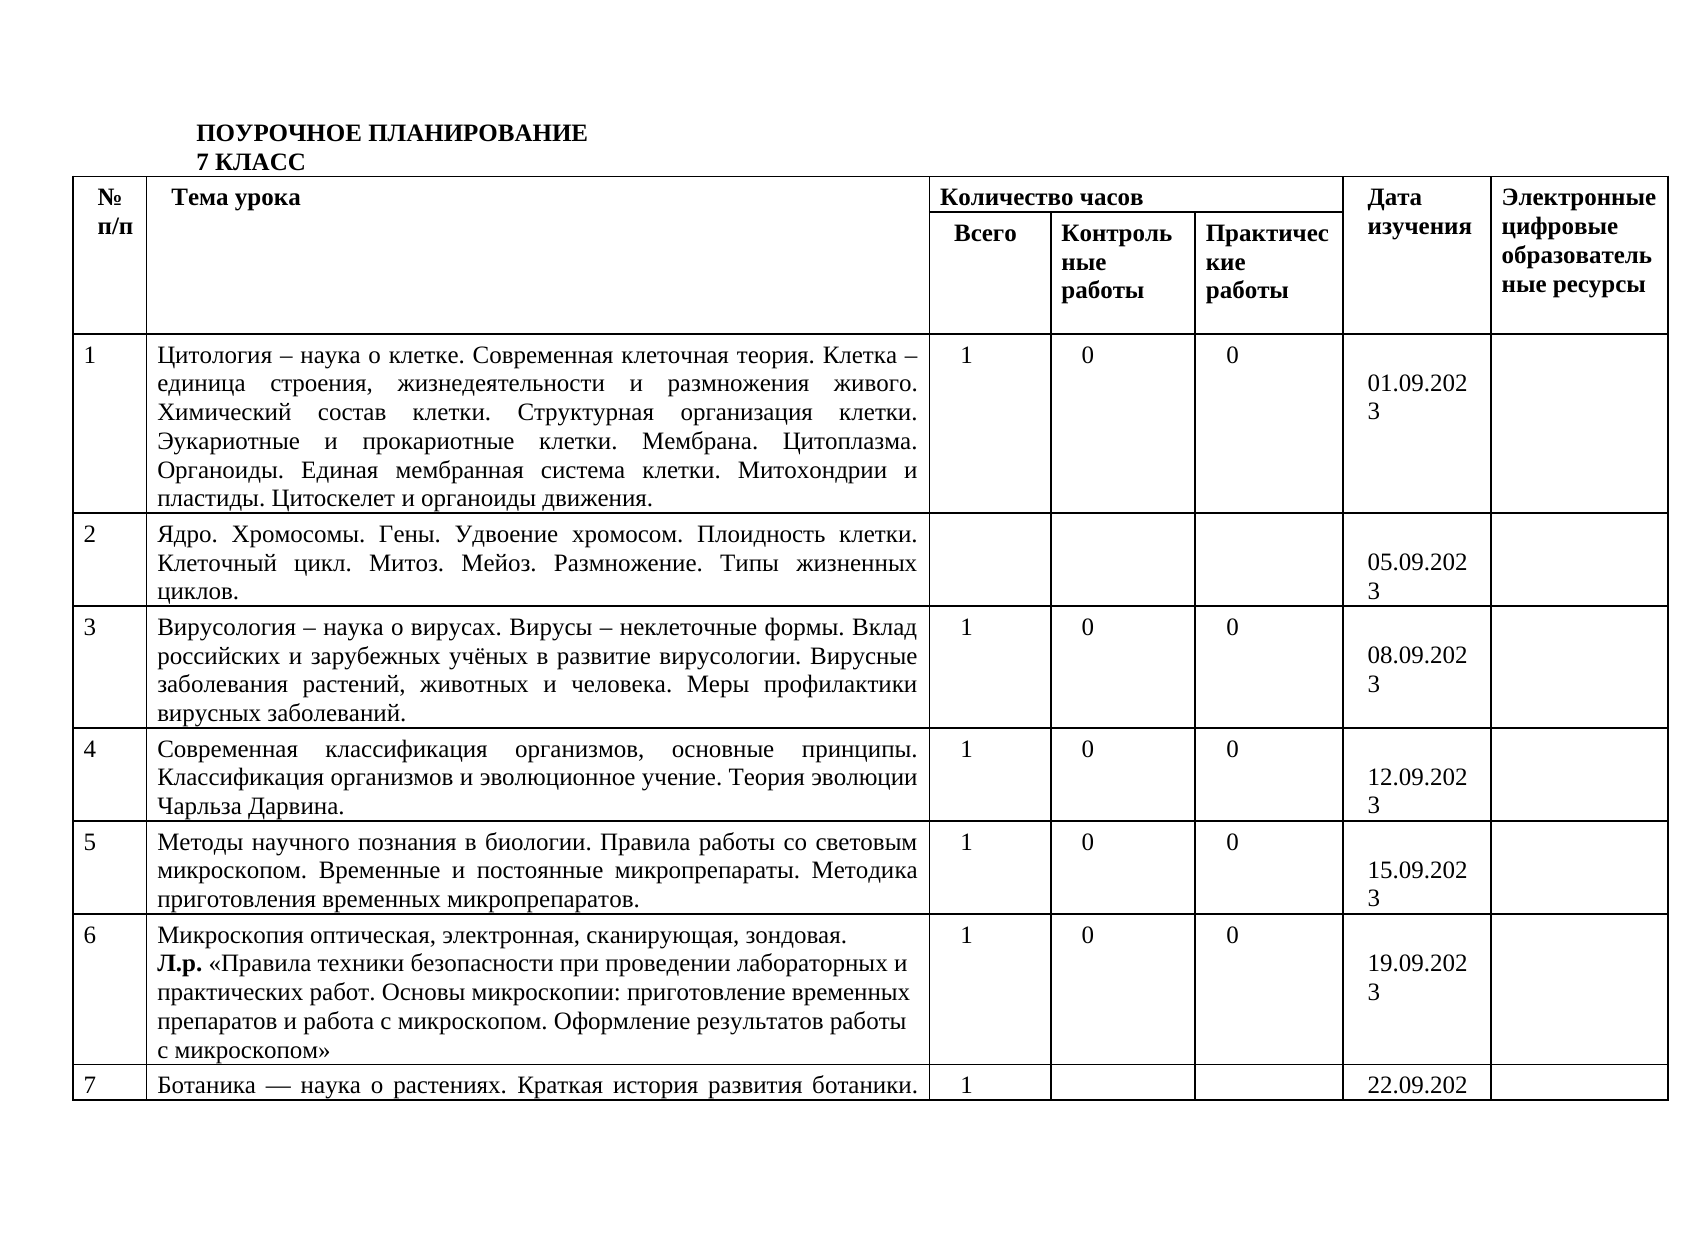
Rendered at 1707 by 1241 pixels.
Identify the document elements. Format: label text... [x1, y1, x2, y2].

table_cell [147, 1065, 929, 1099]
table_cell 22.09.2023 [1344, 1065, 1490, 1099]
table_cell [1492, 607, 1667, 727]
table_header Тема урока [147, 177, 929, 333]
table_cell 4 [74, 729, 146, 820]
table_cell 0 [1196, 822, 1342, 913]
table_header № п/п [74, 177, 146, 333]
table_cell 0 [1196, 729, 1342, 820]
table_cell Всего [930, 213, 1050, 333]
table_cell [1492, 915, 1667, 1063]
table_cell 3 [74, 607, 146, 727]
table_cell 0 [1052, 822, 1194, 913]
table_cell [1492, 729, 1667, 820]
table_cell 0 [1052, 607, 1194, 727]
table_cell Контрольные работы [1052, 213, 1194, 333]
table_cell 08.09.2023 [1344, 607, 1490, 727]
table_cell 5 [74, 822, 146, 913]
table_cell 6 [74, 915, 146, 1063]
table_cell [1492, 335, 1667, 512]
table_cell 1 [930, 729, 1050, 820]
table_cell 2 [74, 514, 146, 605]
table_cell 1 [930, 915, 1050, 1063]
table_cell 0 [1052, 729, 1194, 820]
table_cell [1492, 822, 1667, 913]
table_cell [1492, 1065, 1667, 1099]
table_cell [1492, 514, 1667, 605]
text ПОУРОЧНОЕ ПЛАНИРОВАНИЕ [190, 118, 1618, 147]
table_cell 05.09.2023 [1344, 514, 1490, 605]
table_cell 0 [1196, 335, 1342, 512]
table_cell 1 [930, 1065, 1050, 1099]
table_cell 0 [1052, 335, 1194, 512]
table_cell 01.09.2023 [1344, 335, 1490, 512]
table_cell 7 [74, 1065, 146, 1099]
table_header Дата изучения [1344, 177, 1490, 333]
table_cell 12.09.2023 [1344, 729, 1490, 820]
table_cell Практические работы [1196, 213, 1342, 333]
table_cell [1196, 514, 1342, 605]
table_cell 1 [74, 335, 146, 512]
table_header Электронные цифровые образовательные ресурсы [1492, 177, 1667, 333]
table_cell 0 [1196, 915, 1342, 1063]
table_cell [1052, 1065, 1194, 1099]
table_cell 1 [930, 607, 1050, 727]
table_cell Современная классификация организмов, основные принципы. Классификация организмов и эволюционное учение. Теория эволюции Чарльза Дарвина. [147, 729, 929, 820]
table_cell Микроскопия оптическая, электронная, сканирующая, зондовая. Л.р. «Правила техники безопасности при проведении лабораторных и практических работ. Основы микроскопии: приготовление временных препаратов и работа с микроскопом. Оформление результатов работы с микроскопом» [147, 915, 929, 1063]
text 7 КЛАСС [190, 147, 1618, 176]
table_cell [1052, 514, 1194, 605]
table_cell Вирусология – наука о вирусах. Вирусы – неклеточные формы. Вклад российских и зарубежных учёных в развитие вирусологии. Вирусные заболевания растений, животных и человека. Меры профилактики вирусных заболеваний. [147, 607, 929, 727]
table_cell 1 [930, 335, 1050, 512]
table_cell Ядро. Хромосомы. Гены. Удвоение хромосом. Плоидность клетки. Клеточный цикл. Митоз. Мейоз. Размножение. Типы жизненных циклов. [147, 514, 929, 605]
table_cell 1 [930, 822, 1050, 913]
table_cell 0 [1196, 607, 1342, 727]
table_cell [1196, 1065, 1342, 1099]
table_cell 15.09.2023 [1344, 822, 1490, 913]
table_cell Методы научного познания в биологии. Правила работы со световым микроскопом. Временные и постоянные микропрепараты. Методика приготовления временных микропрепаратов. [147, 822, 929, 913]
table_cell [930, 514, 1050, 605]
table_cell Цитология – наука о клетке. Современная клеточная теория. Клетка – единица строения, жизнедеятельности и размножения живого. Химический состав клетки. Структурная организация клетки. Эукариотные и прокариотные клетки. Мембрана. Цитоплазма. Органоиды. Единая мембранная система клетки. Митохондрии и пластиды. Цитоскелет и органоиды движения. [147, 335, 929, 512]
table_header Количество часов [930, 177, 1342, 211]
table_cell 19.09.2023 [1344, 915, 1490, 1063]
table_cell 0 [1052, 915, 1194, 1063]
